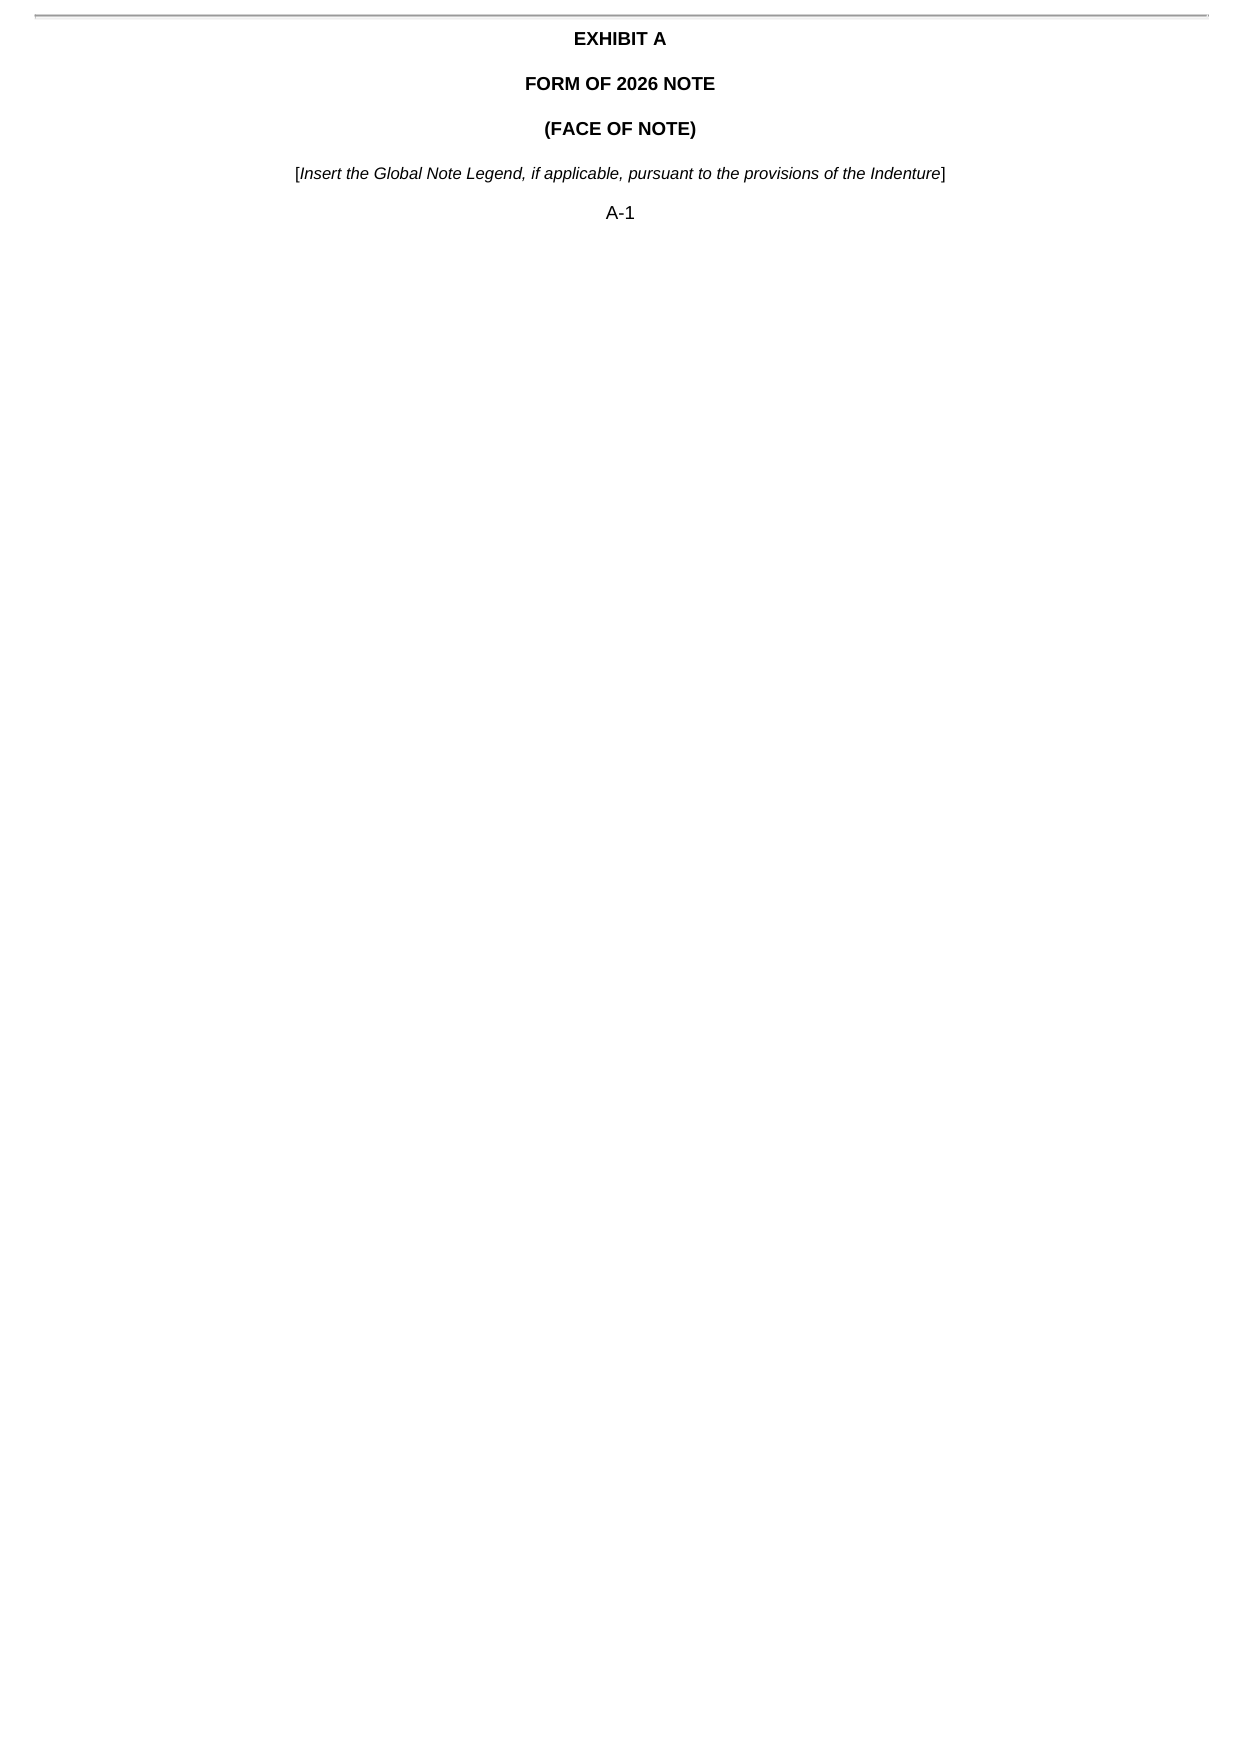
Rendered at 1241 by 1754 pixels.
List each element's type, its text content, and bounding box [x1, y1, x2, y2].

text EXHIBIT A [150, 28, 1090, 50]
text (FACE OF NOTE) [150, 118, 1090, 140]
text FORM OF 2026 NOTE [150, 73, 1090, 95]
text [Insert the Global Note Legend, if applicable, pursuant to the provisions of the Indenture] [150, 163, 1090, 183]
text A-1 [150, 202, 1090, 223]
picture [32, 14, 1209, 21]
